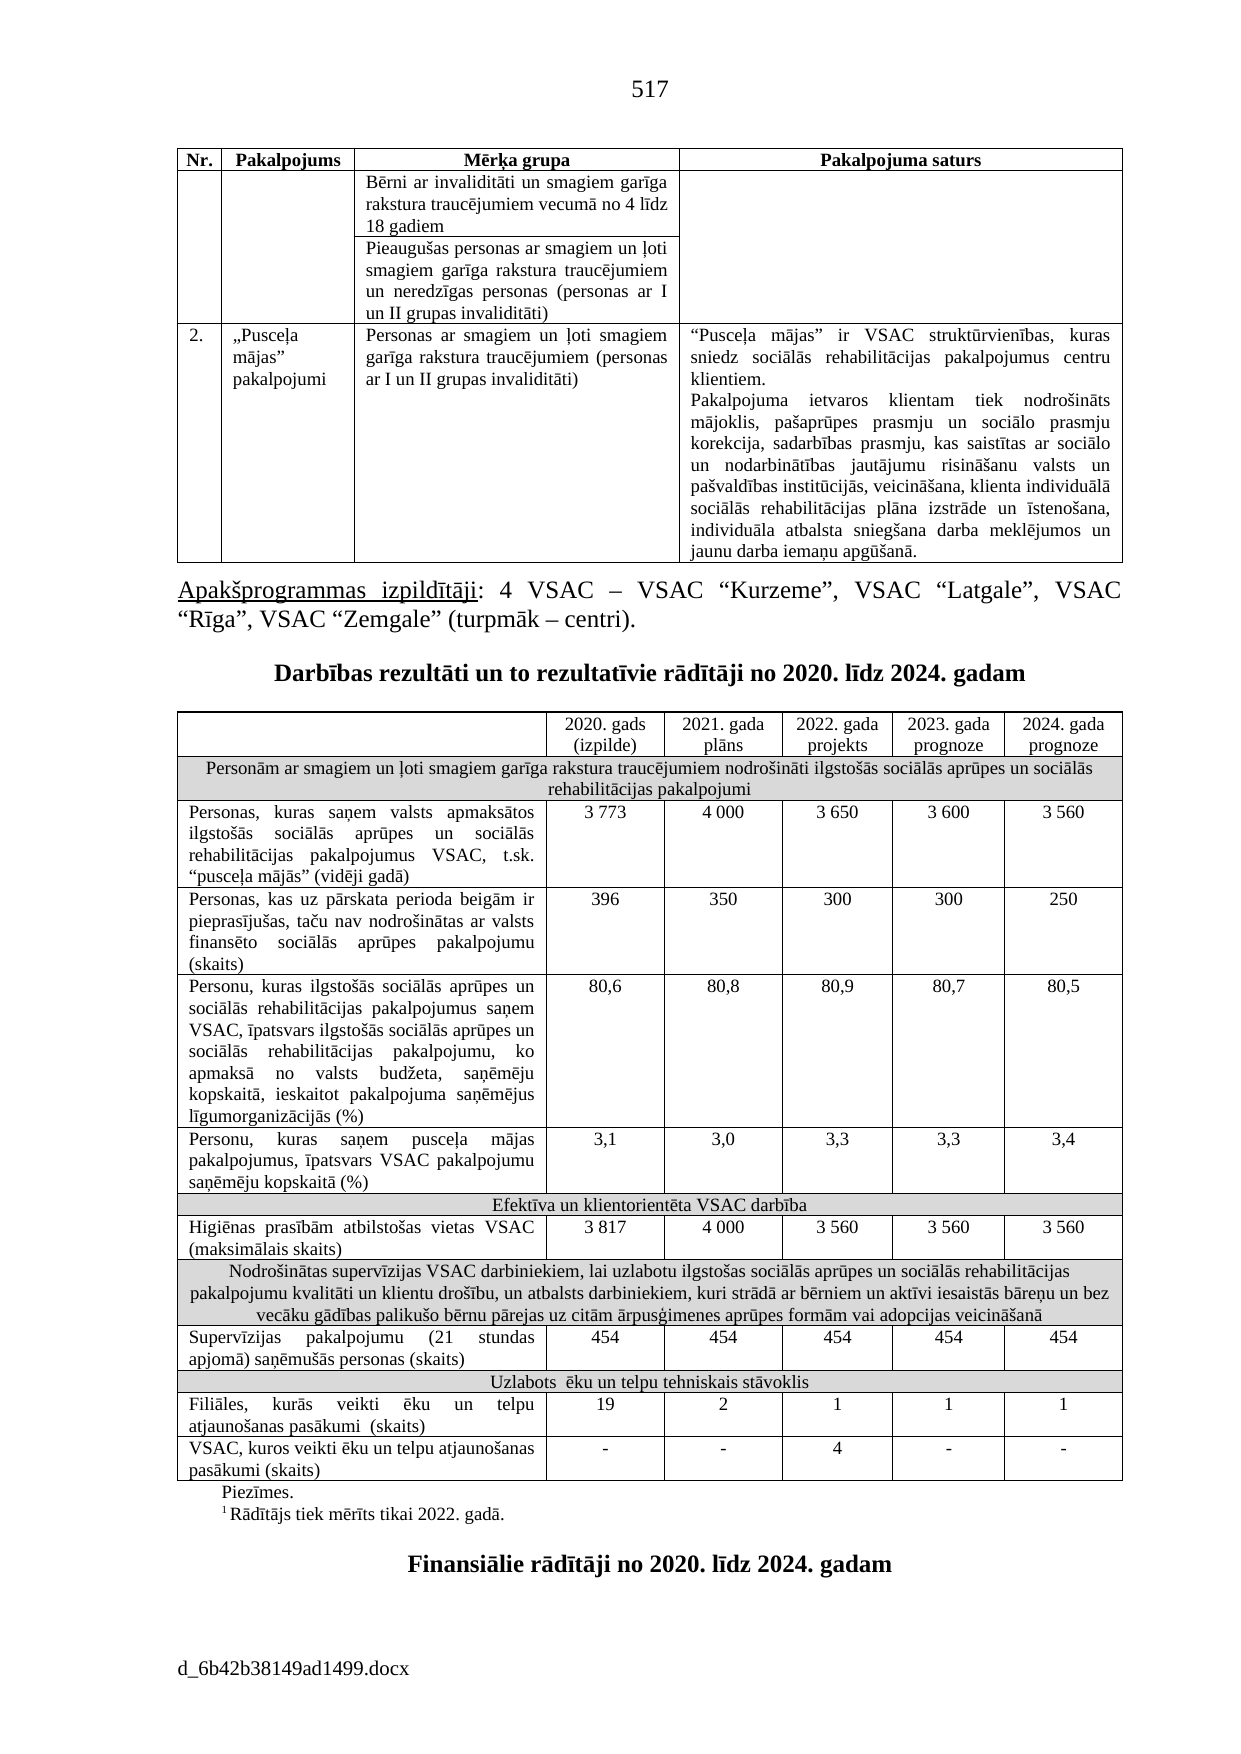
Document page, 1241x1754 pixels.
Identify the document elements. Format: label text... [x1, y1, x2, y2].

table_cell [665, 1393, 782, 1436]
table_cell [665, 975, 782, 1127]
text Finansiālie rādītāji no 2020. līdz 2024. gadam [177, 1549, 1122, 1578]
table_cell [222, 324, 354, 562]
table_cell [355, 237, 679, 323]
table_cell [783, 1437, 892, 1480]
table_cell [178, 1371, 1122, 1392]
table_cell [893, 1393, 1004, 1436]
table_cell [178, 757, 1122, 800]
text Apakšprogrammas izpildītāji: 4 VSAC – VSAC “Kurzeme”, VSAC “Latgale”, VSAC “Rīga”, VSAC “Zemgale” (turpmāk – centri). [177, 575, 1122, 633]
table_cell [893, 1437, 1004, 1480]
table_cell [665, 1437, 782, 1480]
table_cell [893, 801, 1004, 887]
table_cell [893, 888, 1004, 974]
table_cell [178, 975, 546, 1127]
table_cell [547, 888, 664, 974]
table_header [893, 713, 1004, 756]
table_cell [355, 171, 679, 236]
text 1 Rādītājs tiek mērīts tikai 2022. gadā. [177, 1503, 1122, 1524]
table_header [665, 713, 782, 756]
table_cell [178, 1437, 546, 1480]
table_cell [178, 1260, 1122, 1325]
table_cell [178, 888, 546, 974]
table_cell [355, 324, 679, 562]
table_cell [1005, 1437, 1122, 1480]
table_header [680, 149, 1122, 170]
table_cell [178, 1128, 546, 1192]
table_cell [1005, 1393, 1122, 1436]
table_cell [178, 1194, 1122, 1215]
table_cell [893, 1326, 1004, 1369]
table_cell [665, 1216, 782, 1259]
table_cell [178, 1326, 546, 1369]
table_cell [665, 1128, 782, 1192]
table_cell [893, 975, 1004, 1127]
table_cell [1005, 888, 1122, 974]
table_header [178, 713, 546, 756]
text Piezīmes. [177, 1481, 1122, 1503]
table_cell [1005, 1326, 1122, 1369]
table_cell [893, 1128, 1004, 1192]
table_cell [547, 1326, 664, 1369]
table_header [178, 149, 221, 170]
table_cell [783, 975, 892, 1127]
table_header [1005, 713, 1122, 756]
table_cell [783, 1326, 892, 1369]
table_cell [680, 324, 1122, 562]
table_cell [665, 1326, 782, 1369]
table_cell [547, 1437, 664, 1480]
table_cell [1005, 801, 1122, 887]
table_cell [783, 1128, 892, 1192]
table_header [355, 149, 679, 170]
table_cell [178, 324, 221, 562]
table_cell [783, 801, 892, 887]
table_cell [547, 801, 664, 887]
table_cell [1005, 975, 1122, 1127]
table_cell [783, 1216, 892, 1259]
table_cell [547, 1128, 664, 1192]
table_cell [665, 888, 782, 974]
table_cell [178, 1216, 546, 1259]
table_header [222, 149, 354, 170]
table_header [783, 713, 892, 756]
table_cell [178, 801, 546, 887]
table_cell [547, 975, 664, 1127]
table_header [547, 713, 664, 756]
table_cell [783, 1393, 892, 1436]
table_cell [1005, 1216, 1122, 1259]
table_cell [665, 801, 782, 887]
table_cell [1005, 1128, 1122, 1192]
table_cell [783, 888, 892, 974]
text Darbības rezultāti un to rezultatīvie rādītāji no 2020. līdz 2024. gadam [177, 658, 1122, 686]
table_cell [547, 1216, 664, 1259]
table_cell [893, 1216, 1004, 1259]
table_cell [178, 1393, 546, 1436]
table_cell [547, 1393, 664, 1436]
